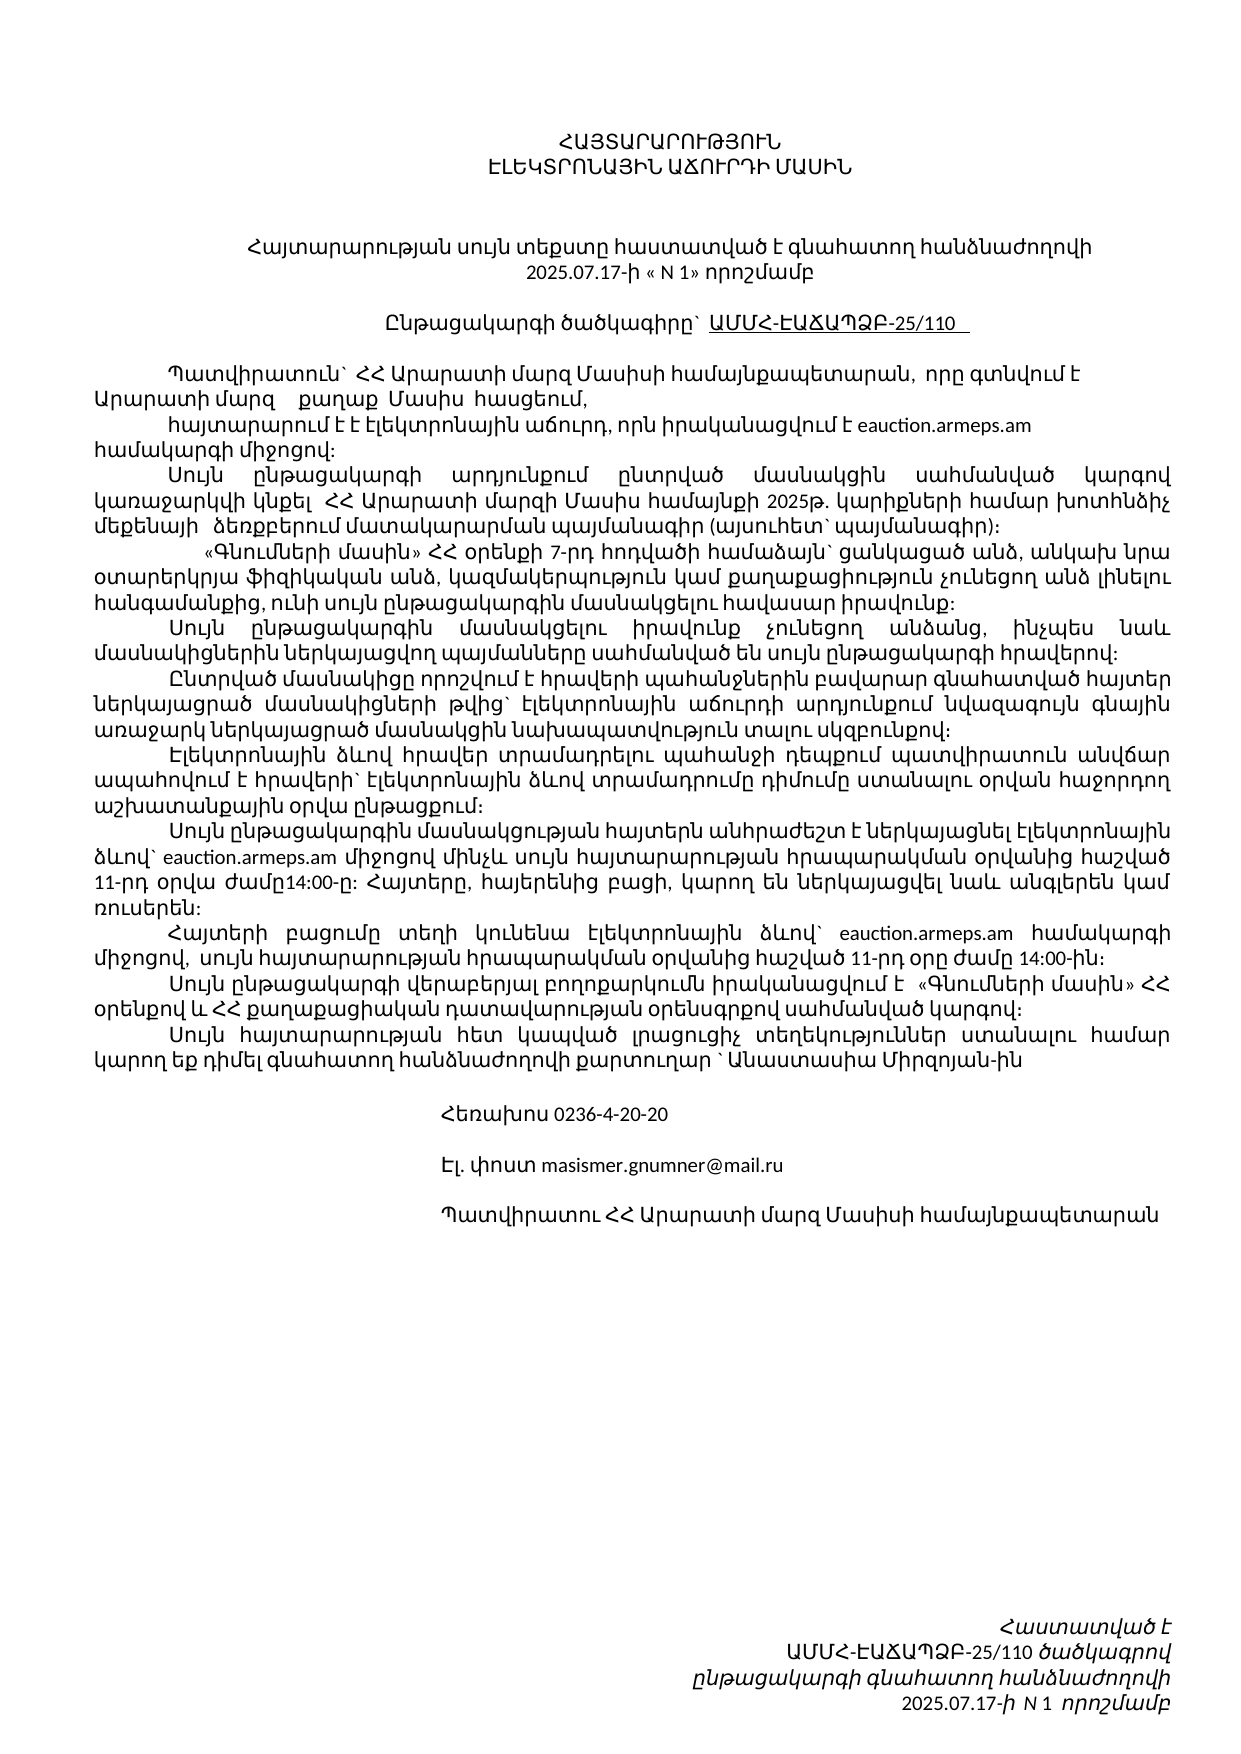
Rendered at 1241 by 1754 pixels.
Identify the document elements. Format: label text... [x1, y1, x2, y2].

text Սույն ընթացակարգի արդյունքում ընտրված մասնակցին սահմանված կարգով կառաջարկվի կնքել ՀՀ Արարատի մարզի Մասիս համայնքի 2025թ. կարիքների համար խոտհնձիչ մեքենայի ձեռքբերում մատակարարման պայմանագիր (այսուհետ` պայմանագիր)։ [94, 463, 1171, 539]
text Հեռախոս 0236-4-20-20 [94, 1101, 1171, 1126]
text «Գնումների մասին» ՀՀ օրենքի 7-րդ հոդվածի համաձայն` ցանկացած անձ, անկախ նրա օտարերկրյա ֆիզիկական անձ, կազմակերպություն կամ քաղաքացիություն չունեցող անձ լինելու հանգամանքից, ունի սույն ընթացակարգին մասնակցելու հավասար իրավունք: [94, 539, 1171, 615]
text Ընթացակարգի ծածկագիրը` ԱՄՄՀ-ԷԱՃԱՊՁԲ-25/110 [94, 310, 1171, 336]
text Պատվիրատու ՀՀ Արարատի մարզ Մասիսի համայնքապետարան [94, 1203, 1171, 1228]
text Էլ. փոստ masismer.gnumner@mail.ru [94, 1152, 1171, 1177]
text հայտարարում է է էլեկտրոնային աճուրդ, որն իրականացվում է eauction.armeps.am համակարգի միջոցով: [94, 412, 1171, 463]
text ՀԱՅՏԱՐԱՐՈՒԹՅՈՒՆ [94, 129, 1171, 154]
text Հաստատված է [94, 1614, 1171, 1639]
text Սույն ընթացակարգին մասնակցելու իրավունք չունեցող անձանց, ինչպես նաև մասնակիցներին ներկայացվող պայմանները սահմանված են սույն ընթացակարգի հրավերով: [94, 615, 1171, 666]
text Հայտարարության սույն տեքստը հաստատված է գնահատող հանձնաժողովի [94, 234, 1171, 259]
text Պատվիրատուն` ՀՀ Արարատի մարզ Մասիսի համայնքապետարան, որը գտնվում է Արարատի մարզ քաղաք Մասիս հասցեում, [94, 361, 1171, 412]
text ԷԼԵԿՏՐՈՆԱՅԻՆ ԱՃՈՒՐԴԻ ՄԱՍԻՆ [94, 154, 1171, 180]
text Ընտրված մասնակիցը որոշվում է հրավերի պահանջներին բավարար գնահատված հայտեր ներկայացրած մասնակիցների թվից` էլեկտրոնային աճուրդի արդյունքում նվազագույն գնային առաջարկ ներկայացրած մասնակցին նախապատվություն տալու սկզբունքով։ [94, 666, 1171, 742]
text Սույն ընթացակարգին մասնակցության հայտերն անհրաժեշտ է ներկայացնել էլեկտրոնային ձևով` eauction.armeps.am միջոցով մինչև սույն հայտարարության հրապարակման օրվանից հաշված 11-րդ օրվա ժամը14:00-ը: Հայտերը, հայերենից բացի, կարող են ներկայացվել նաև անգլերեն կամ ռուսերեն: [94, 818, 1171, 920]
text Էլեկտրոնային ձևով հրավեր տրամադրելու պահանջի դեպքում պատվիրատուն անվճար ապահովում է հրավերի` էլեկտրոնային ձևով տրամադրումը դիմումը ստանալու օրվան հաջորդող աշխատանքային օրվա ընթացքում։ [94, 742, 1171, 818]
text Հայտերի բացումը տեղի կունենա էլեկտրոնային ձևով` eauction.armeps.am համակարգի միջոցով, սույն հայտարարության հրապարակման օրվանից հաշված 11-րդ օրը ժամը 14:00-ին։ [94, 920, 1171, 971]
text Սույն հայտարարության հետ կապված լրացուցիչ տեղեկություններ ստանալու համար կարող եք դիմել գնահատող հանձնաժողովի քարտուղար ` Անաստասիա Միրզոյան-ին [94, 1022, 1171, 1073]
text ընթացակարգի գնահատող հանձնաժողովի [94, 1665, 1171, 1690]
text 2025.07.17 -ի « N 1» որոշմամբ [94, 259, 1171, 285]
text 2025.07.17 -ի N 1 որոշմամբ [94, 1690, 1171, 1716]
text ԱՄՄՀ-ԷԱՃԱՊՁԲ-25/110 ծածկագրով [94, 1639, 1171, 1665]
text Սույն ընթացակարգի վերաբերյալ բողոքարկումն իրականացվում է «Գնումների մասին» ՀՀ օրենքով և ՀՀ քաղաքացիական դատավարության օրենսգրքով սահմանված կարգով։ [94, 971, 1171, 1022]
